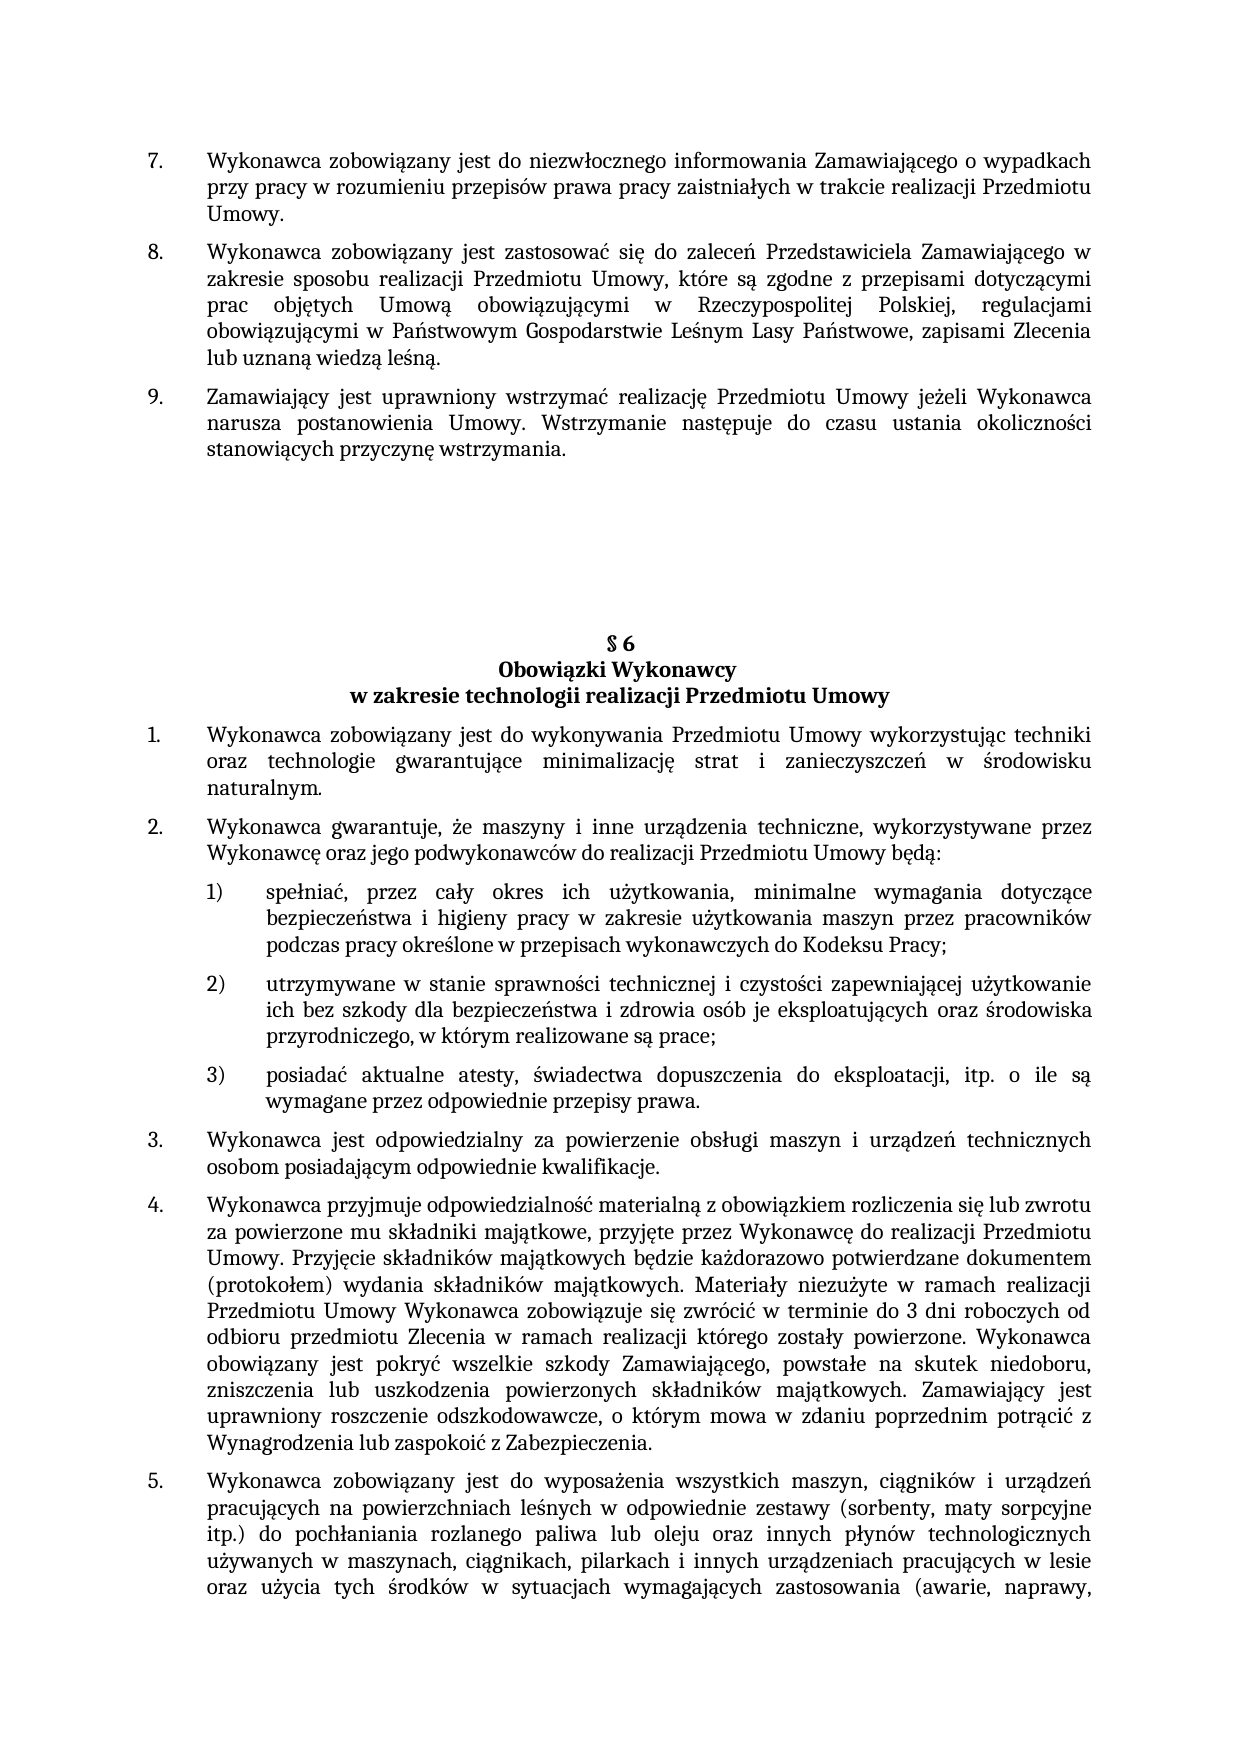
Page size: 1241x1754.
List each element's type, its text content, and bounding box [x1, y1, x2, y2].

list Wykonawca zobowiązany jest do niezwłocznego informowania Zamawiającego o wypadkach przy pracy w rozumieniu przepisów prawa pracy zaistniałych w trakcie realizacji Przedmiotu Umowy. [148, 148, 1093, 227]
list Wykonawca zobowiązany jest zastosować się do zaleceń Przedstawiciela Zamawiającego w zakresie sposobu realizacji Przedmiotu Umowy, które są zgodne z przepisami dotyczącymi prac objętych Umową obowiązującymi w Rzeczypospolitej Polskiej, regulacjami obowiązującymi w Państwowym Gospodarstwie Leśnym Lasy Państwowe, zapisami Zlecenia lub uznaną wiedzą leśną. [148, 239, 1093, 371]
text § 6 Obowiązki Wykonawcy w zakresie technologii realizacji Przedmiotu Umowy [148, 630, 1093, 709]
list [148, 1468, 1093, 1600]
list Wykonawca przyjmuje odpowiedzialność materialną z obowiązkiem rozliczenia się lub zwrotu za powierzone mu składniki majątkowe, przyjęte przez Wykonawcę do realizacji Przedmiotu Umowy. Przyjęcie składników majątkowych będzie każdorazowo potwierdzane dokumentem (protokołem) wydania składników majątkowych. Materiały niezużyte w ramach realizacji Przedmiotu Umowy Wykonawca zobowiązuje się zwrócić w terminie do 3 dni roboczych od odbioru przedmiotu Zlecenia w ramach realizacji którego zostały powierzone. Wykonawca obowiązany jest pokryć wszelkie szkody Zamawiającego, powstałe na skutek niedoboru, zniszczenia lub uszkodzenia powierzonych składników majątkowych. Zamawiający jest uprawniony roszczenie odszkodowawcze, o którym mowa w zdaniu poprzednim potrącić z Wynagrodzenia lub zaspokoić z Zabezpieczenia. [148, 1192, 1093, 1456]
list posiadać aktualne atesty, świadectwa dopuszczenia do eksploatacji, itp. o ile są wymagane przez odpowiednie przepisy prawa. [207, 1062, 1093, 1114]
list Zamawiający jest uprawniony wstrzymać realizację Przedmiotu Umowy jeżeli Wykonawca narusza postanowienia Umowy. Wstrzymanie następuje do czasu ustania okoliczności stanowiących przyczynę wstrzymania. [148, 383, 1093, 462]
list spełniać, przez cały okres ich użytkowania, minimalne wymagania dotyczące bezpieczeństwa i higieny pracy w zakresie użytkowania maszyn przez pracowników podczas pracy określone w przepisach wykonawczych do Kodeksu Pracy; [207, 879, 1093, 958]
list Wykonawca gwarantuje, że maszyny i inne urządzenia techniczne, wykorzystywane przez Wykonawcę oraz jego podwykonawców do realizacji Przedmiotu Umowy będą: [148, 813, 1093, 866]
list utrzymywane w stanie sprawności technicznej i czystości zapewniającej użytkowanie ich bez szkody dla bezpieczeństwa i zdrowia osób je eksploatujących oraz środowiska przyrodniczego, w którym realizowane są prace; [207, 970, 1093, 1049]
list Wykonawca jest odpowiedzialny za powierzenie obsługi maszyn i urządzeń technicznych osobom posiadającym odpowiednie kwalifikacje. [148, 1127, 1093, 1180]
list Wykonawca zobowiązany jest do wykonywania Przedmiotu Umowy wykorzystując techniki oraz technologie gwarantujące minimalizację strat i zanieczyszczeń w środowisku naturalnym. [148, 722, 1093, 801]
